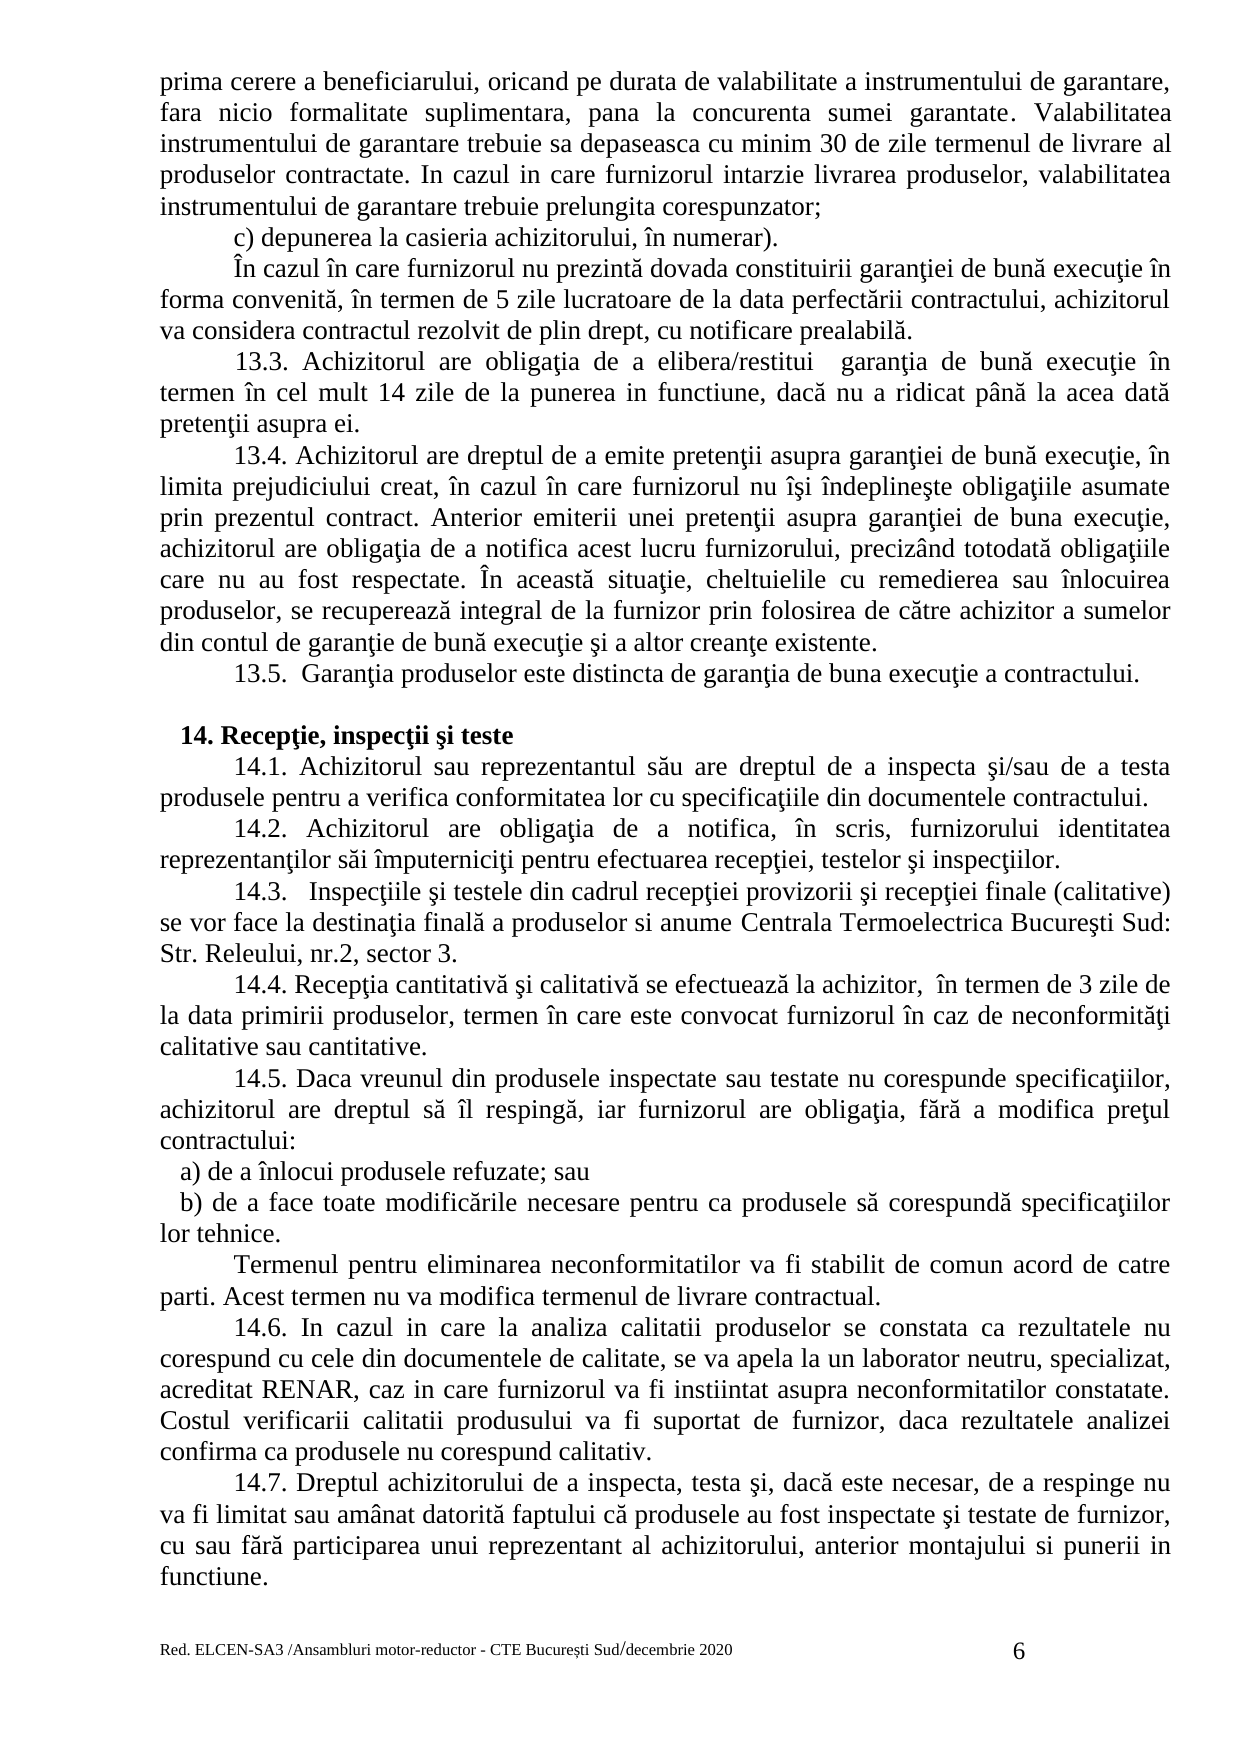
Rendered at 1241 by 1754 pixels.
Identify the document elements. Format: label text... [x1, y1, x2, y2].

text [159, 65, 1172, 221]
text a) de a înlocui produsele refuzate; sau [159, 1155, 1172, 1186]
text 14.6. In cazul in care la analiza calitatii produselor se constata ca rezultatele nu corespund cu cele din documentele de calitate, se va apela la un laborator neutru, specializat, acreditat RENAR, caz in care furnizorul va fi instiintat asupra neconformitatilor constatate. Costul verificarii calitatii produsului va fi suportat de furnizor, daca rezultatele analizei confirma ca produsele nu corespund calitativ. [159, 1311, 1172, 1467]
text În cazul în care furnizorul nu prezintă dovada constituirii garanţiei de bună execuţie în forma convenită, în termen de 5 zile lucratoare de la data perfectării contractului, achizitorul va considera contractul rezolvit de plin drept, cu notificare prealabilă. [159, 252, 1172, 345]
text 14.1. Achizitorul sau reprezentantul său are dreptul de a inspecta şi/sau de a testa produsele pentru a verifica conformitatea lor cu specificaţiile din documentele contractului. [159, 750, 1172, 812]
text 14.5. Daca vreunul din produsele inspectate sau testate nu corespunde specificaţiilor, achizitorul are dreptul să îl respingă, iar furnizorul are obligaţia, fără a modifica preţul contractului: [159, 1062, 1172, 1155]
text 13.4. Achizitorul are dreptul de a emite pretenţii asupra garanţiei de bună execuţie, în limita prejudiciului creat, în cazul în care furnizorul nu îşi îndeplineşte obligaţiile asumate prin prezentul contract. Anterior emiterii unei pretenţii asupra garanţiei de buna execuţie, achizitorul are obligaţia de a notifica acest lucru furnizorului, precizând totodată obligaţiile care nu au fost respectate. În această situaţie, cheltuielile cu remedierea sau înlocuirea produselor, se recuperează integral de la furnizor prin folosirea de către achizitor a sumelor din contul de garanţie de bună execuţie şi a altor creanţe existente. [159, 439, 1172, 657]
text 14.2. Achizitorul are obligaţia de a notifica, în scris, furnizorului identitatea reprezentanţilor săi împuterniciţi pentru efectuarea recepţiei, testelor şi inspecţiilor. [159, 812, 1172, 875]
text 14.7. Dreptul achizitorului de a inspecta, testa şi, dacă este necesar, de a respinge nu va fi limitat sau amânat datorită faptului că produsele au fost inspectate şi testate de furnizor, cu sau fără participarea unui reprezentant al achizitorului, anterior montajului si punerii in functiune. [159, 1467, 1172, 1591]
text 13.5. Garanţia produselor este distincta de garanţia de buna execuţie a contractului. [159, 657, 1172, 688]
text Termenul pentru eliminarea neconformitatilor va fi stabilit de comun acord de catre parti. Acest termen nu va modifica termenul de livrare contractual. [159, 1248, 1172, 1311]
text c) depunerea la casieria achizitorului, în numerar). [159, 221, 1172, 252]
text 14. Recepţie, inspecţii şi teste [159, 719, 1172, 750]
text 14.3. Inspecţiile şi testele din cadrul recepţiei provizorii şi recepţiei finale (calitative) se vor face la destinaţia finală a produselor si anume Centrala Termoelectrica Bucureşti Sud: Str. Releului, nr.2, sector 3. [159, 875, 1172, 968]
text 13.3. Achizitorul are obligaţia de a elibera/restitui garanţia de bună execuţie în termen în cel mult 14 zile de la punerea in functiune, dacă nu a ridicat până la acea dată pretenţii asupra ei. [159, 345, 1172, 439]
text 14.4. Recepţia cantitativă şi calitativă se efectuează la achizitor, în termen de 3 zile de la data primirii produselor, termen în care este convocat furnizorul în caz de neconformităţi calitative sau cantitative. [159, 968, 1172, 1062]
text b) de a face toate modificările necesare pentru ca produsele să corespundă specificaţiilor lor tehnice. [159, 1186, 1172, 1248]
